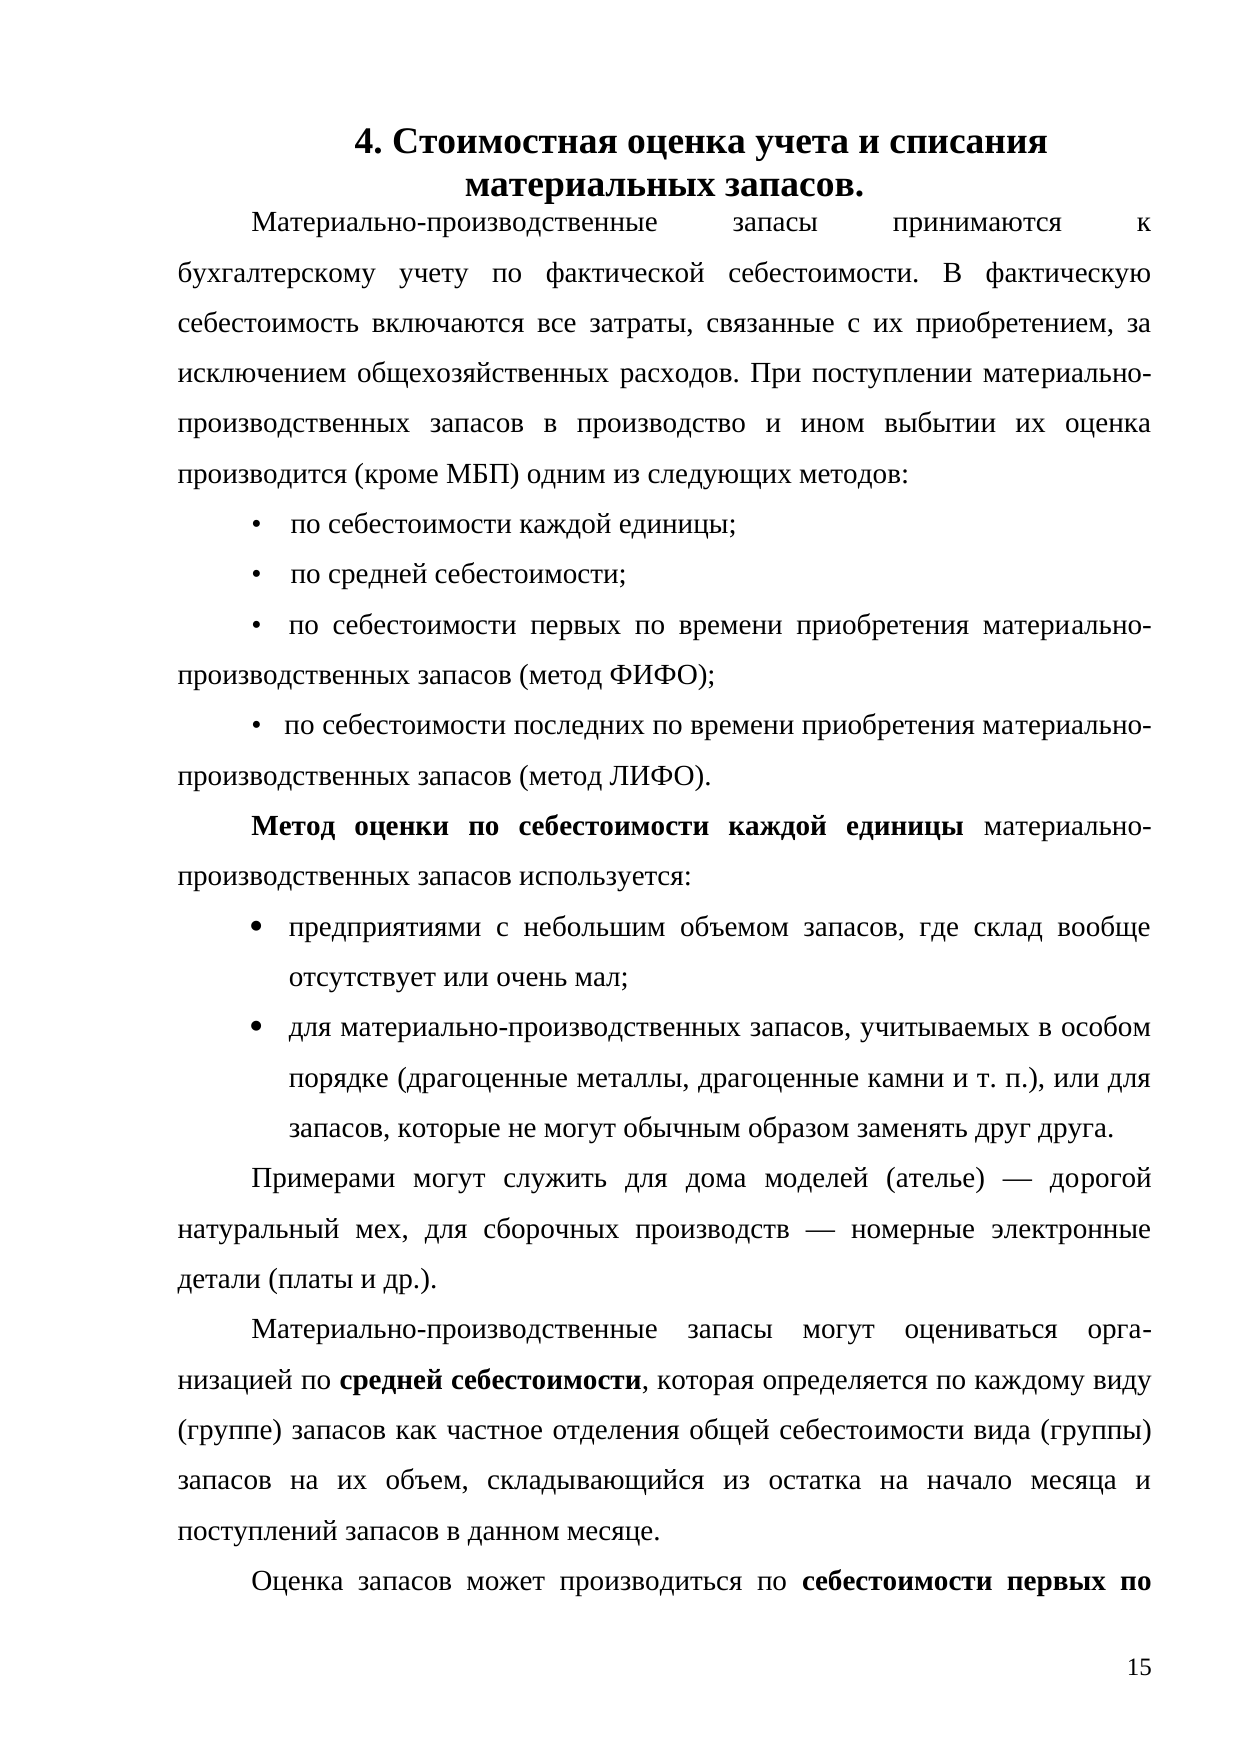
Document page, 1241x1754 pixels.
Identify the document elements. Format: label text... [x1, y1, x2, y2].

list предприятиями с небольшим объемом запасов, где склад вообще отсутствует или очень мал; [251, 909, 1152, 993]
text • по себестоимости каждой единицы; [177, 506, 1152, 540]
text Материально-производственные запасы могут оцениваться организацией по средней себестоимости, которая определяется по каждому виду (группе) запасов как частное отделения общей себестоимости вида (группы) запасов на их объем, складывающийся из остатка на начало месяца и поступлений запасов в данном месяце. [177, 1311, 1152, 1546]
text Материально-производственные запасы принимаются к бухгалтерскому учету по фактической себестоимости. В фактическую себестоимость включаются все затраты, связанные с их приобретением, за исключением общехозяйственных расходов. При поступлении материально-производственных запасов в производство и ином выбытии их оценка производится (кроме МБП) одним из следующих методов: [177, 204, 1152, 489]
text • по себестоимости последних по времени приобретения материально-производственных запасов (метод ЛИФО). [177, 707, 1152, 791]
list для материально-производственных запасов, учитываемых в особом порядке (драгоценные металлы, драгоценные камни и т. п.), или для запасов, которые не могут обычным образом заменять друг друга. [251, 1009, 1152, 1144]
text • по себестоимости первых по времени приобретения материально-производственных запасов (метод ФИФО); [177, 607, 1152, 691]
text Метод оценки по себестоимости каждой единицы материально-производственных запасов используется: [177, 808, 1152, 892]
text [177, 1563, 1152, 1597]
text Примерами могут служить для дома моделей (ателье) — дорогой натуральный мех, для сборочных производств — номерные электронные детали (платы и др.). [177, 1161, 1152, 1295]
text • по средней себестоимости; [177, 557, 1152, 590]
text 4. Стоимостная оценка учета и списания материальных запасов. [177, 118, 1152, 204]
